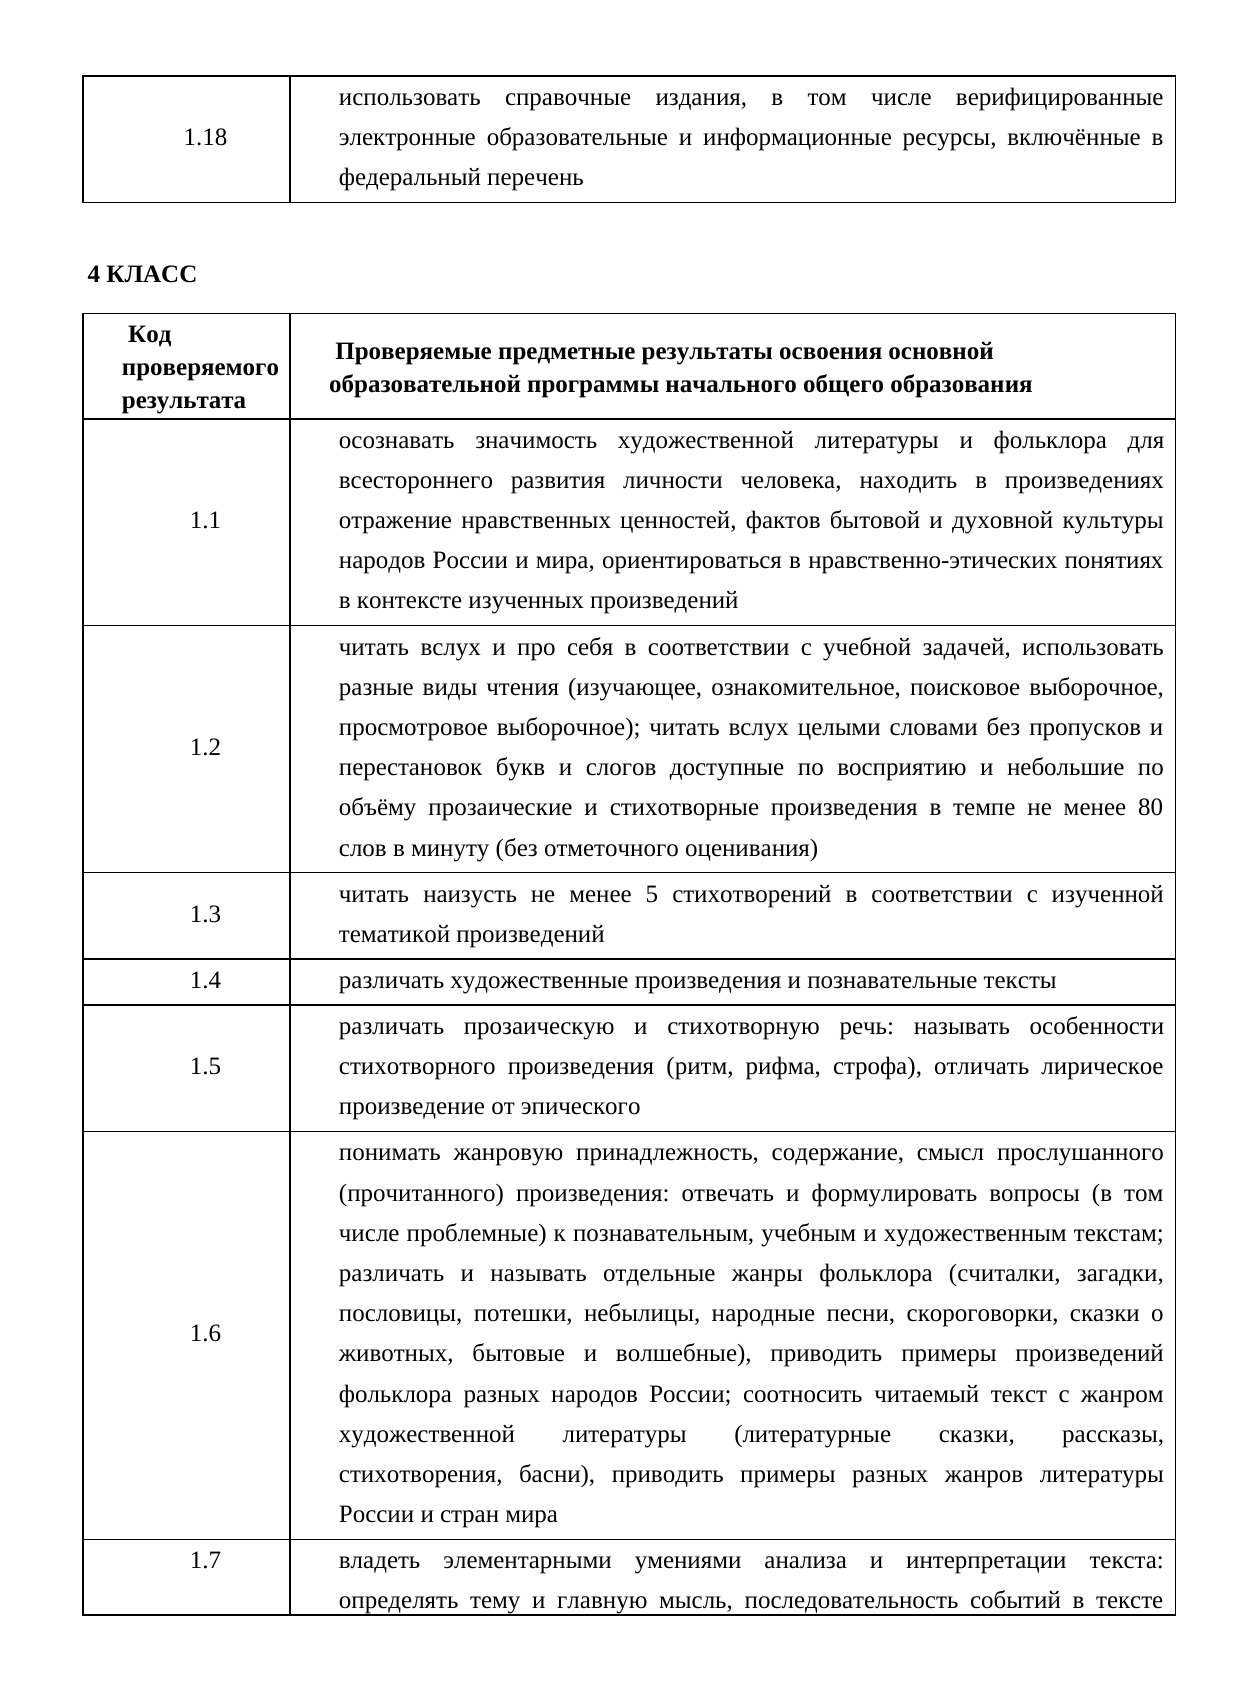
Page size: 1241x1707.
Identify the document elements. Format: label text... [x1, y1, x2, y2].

table_header Проверяемые предметные результаты освоения основной образовательной программы начального общего образования [291, 314, 1175, 418]
table_cell 1.1 [84, 420, 289, 625]
text 4 КЛАСС [87, 259, 1165, 287]
table_header Код проверяемого результата [84, 314, 289, 418]
table_cell 1.2 [84, 626, 289, 872]
table_cell 1.6 [84, 1132, 289, 1538]
table_cell 1.7 [84, 1540, 289, 1614]
table_cell читать наизусть не менее 5 стихотворений в соответствии с изученной тематикой произведений [291, 873, 1175, 958]
table_cell 1.18 [84, 77, 289, 201]
table_cell читать вслух и про себя в соответствии с учебной задачей, использовать разные виды чтения (изучающее, ознакомительное, поисковое выборочное, просмотровое выборочное); читать вслух целыми словами без пропусков и перестановок букв и слогов доступные по восприятию и небольшие по объёму прозаические и стихотворные произведения в темпе не менее 80 слов в минуту (без отметочного оценивания) [291, 626, 1175, 872]
table_cell 1.4 [84, 960, 289, 1004]
table_cell осознавать значимость художественной литературы и фольклора для всестороннего развития личности человека, находить в произведениях отражение нравственных ценностей, фактов бытовой и духовной культуры народов России и мира, ориентироваться в нравственно-этических понятиях в контексте изученных произведений [291, 420, 1175, 625]
table_cell 1.5 [84, 1006, 289, 1131]
table_cell различать прозаическую и стихотворную речь: называть особенности стихотворного произведения (ритм, рифма, строфа), отличать лирическое произведение от эпического [291, 1006, 1175, 1131]
table_cell использовать справочные издания, в том числе верифицированные электронные образовательные и информационные ресурсы, включённые в федеральный перечень [291, 77, 1175, 201]
table_cell различать художественные произведения и познавательные тексты [291, 960, 1175, 1004]
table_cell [291, 1540, 1175, 1614]
table_cell 1.3 [84, 873, 289, 958]
table_cell понимать жанровую принадлежность, содержание, смысл прослушанного (прочитанного) произведения: отвечать и формулировать вопросы (в том числе проблемные) к познавательным, учебным и художественным текстам; различать и называть отдельные жанры фольклора (считалки, загадки, пословицы, потешки, небылицы, народные песни, скороговорки, сказки о животных, бытовые и волшебные), приводить примеры произведений фольклора разных народов России; соотносить читаемый текст с жанром художественной литературы (литературные сказки, рассказы, стихотворения, басни), приводить примеры разных жанров литературы России и стран мира [291, 1132, 1175, 1538]
